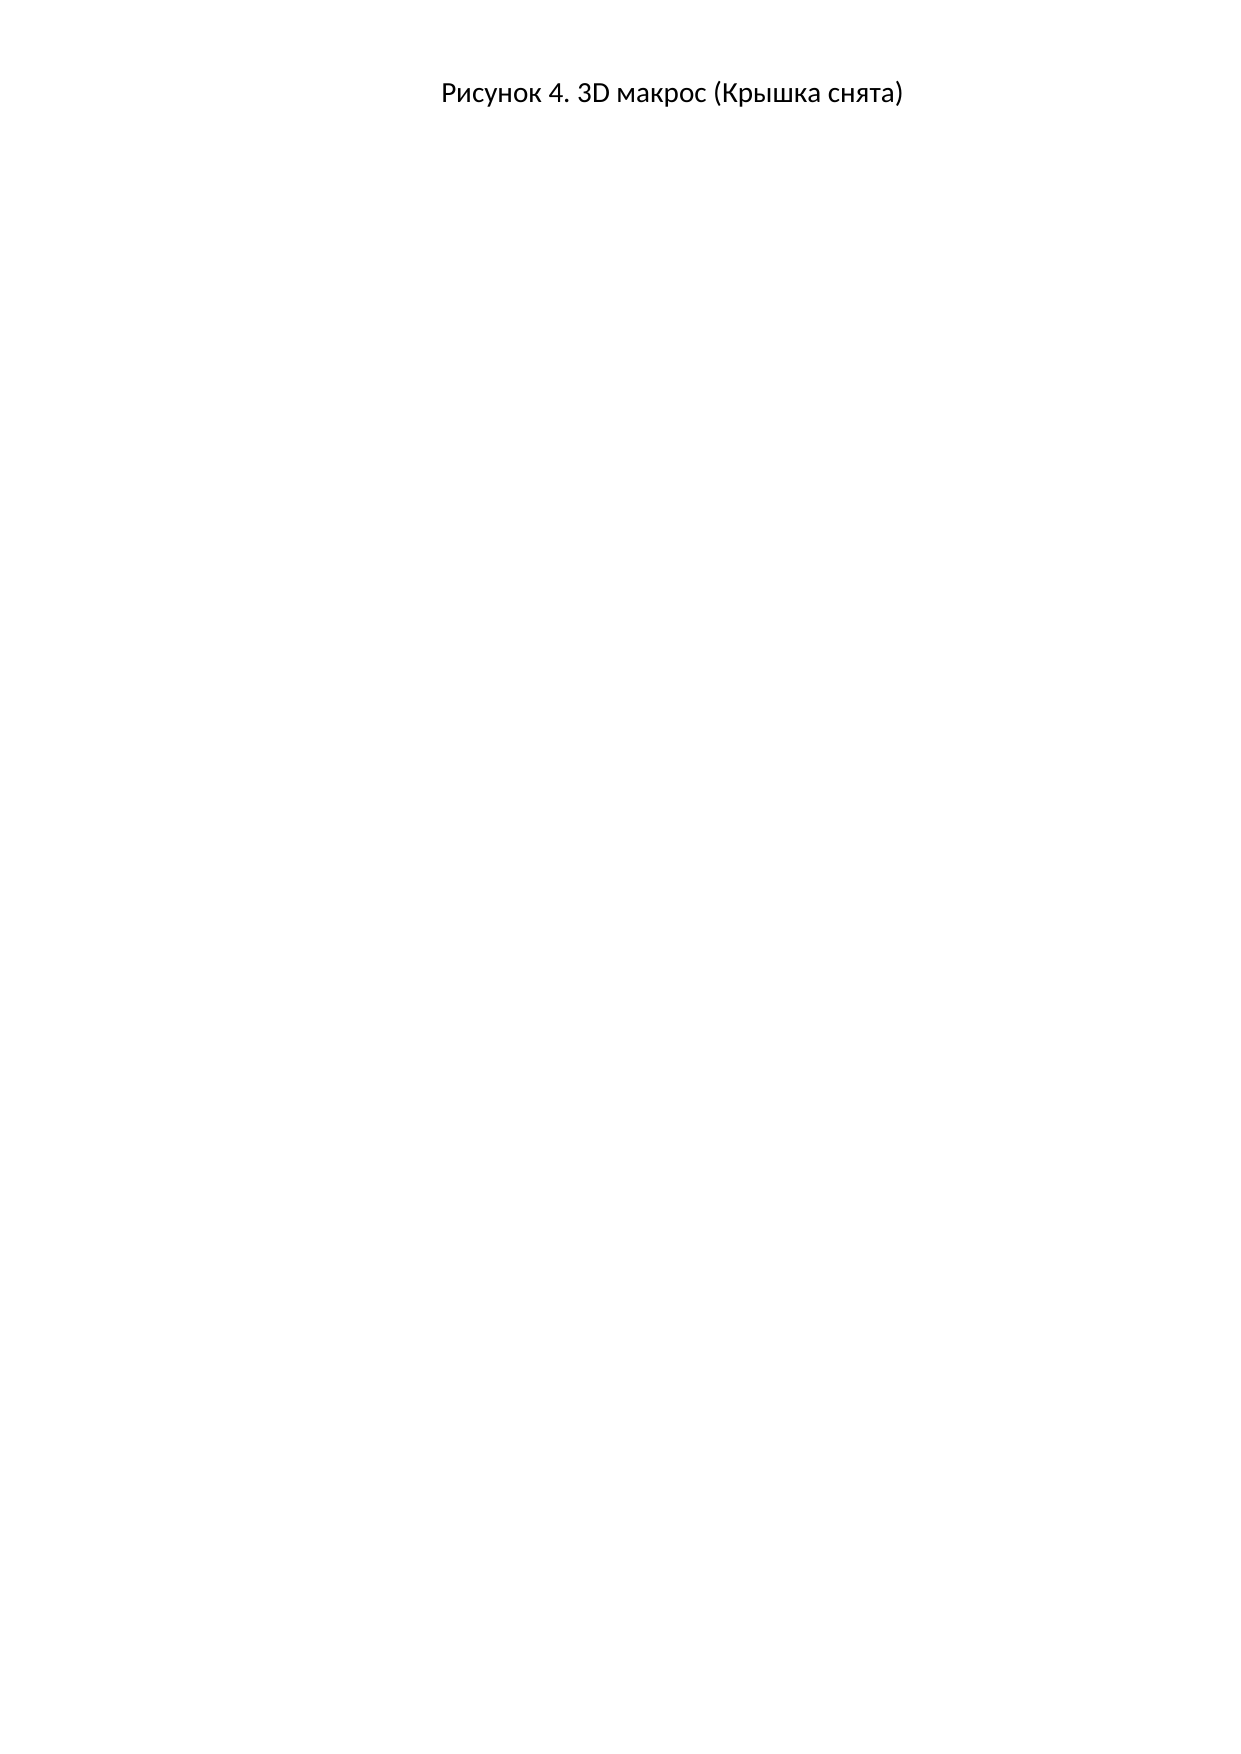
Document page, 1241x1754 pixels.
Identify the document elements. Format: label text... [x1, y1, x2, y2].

list Рисунок 4. 3D макрос (Крышка снята) [193, 74, 1152, 109]
